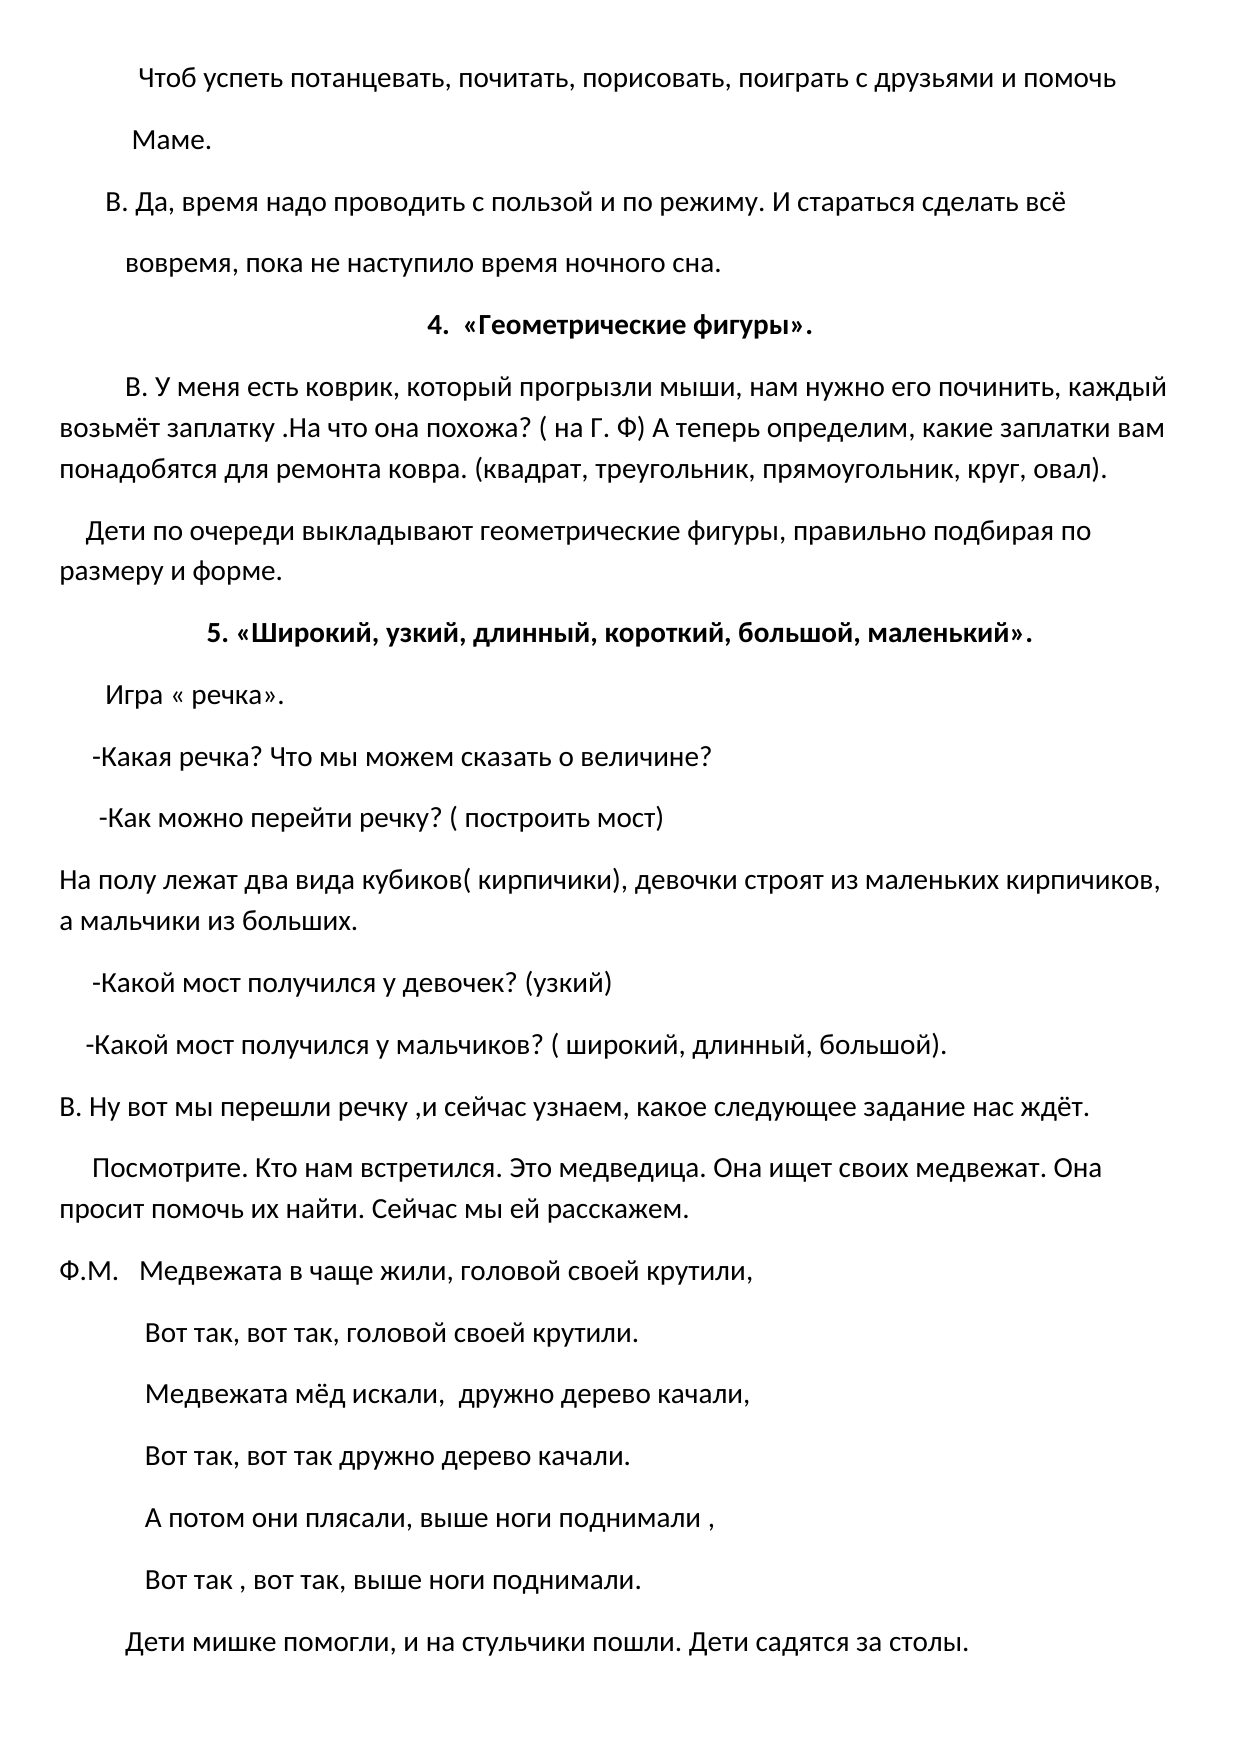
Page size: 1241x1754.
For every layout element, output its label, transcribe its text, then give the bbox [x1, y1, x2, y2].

text -Как можно перейти речку? ( построить мост) [59, 799, 1181, 835]
text Дети по очереди выкладывают геометрические фигуры, правильно подбирая по размеру и форме. [59, 512, 1181, 588]
text -Какой мост получился у девочек? (узкий) [59, 964, 1181, 1000]
text Маме. [59, 121, 1181, 156]
text вовремя, пока не наступило время ночного сна. [59, 244, 1181, 280]
text Вот так, вот так дружно дерево качали. [59, 1437, 1181, 1473]
text Ф.М. Медвежата в чаще жили, головой своей крутили, [59, 1252, 1181, 1288]
text Посмотрите. Кто нам встретился. Это медведица. Она ищет своих медвежат. Она просит помочь их найти. Сейчас мы ей расскажем. [59, 1149, 1181, 1226]
text 4. «Геометрические фигуры». [59, 306, 1181, 342]
text Чтоб успеть потанцевать, почитать, порисовать, поиграть с друзьями и помочь [59, 59, 1181, 95]
text На полу лежат два вида кубиков( кирпичики), девочки строят из маленьких кирпичиков, а мальчики из больших. [59, 861, 1181, 938]
text Дети мишке помогли, и на стульчики пошли. Дети садятся за столы. [59, 1623, 1181, 1658]
text Вот так , вот так, выше ноги поднимали. [59, 1561, 1181, 1597]
text В. Да, время надо проводить с пользой и по режиму. И стараться сделать всё [59, 183, 1181, 218]
text В. Ну вот мы перешли речку ,и сейчас узнаем, какое следующее задание нас ждёт. [59, 1088, 1181, 1123]
text Вот так, вот так, головой своей крутили. [59, 1314, 1181, 1349]
text -Какой мост получился у мальчиков? ( широкий, длинный, большой). [59, 1026, 1181, 1061]
text В. У меня есть коврик, который прогрызли мыши, нам нужно его починить, каждый возьмёт заплатку .На что она похожа? ( на Г. Ф) А теперь определим, какие заплатки вам понадобятся для ремонта ковра. (квадрат, треугольник, прямоугольник, круг, овал). [59, 368, 1181, 485]
text 5. «Широкий, узкий, длинный, короткий, большой, маленький». [59, 614, 1181, 650]
text А потом они плясали, выше ноги поднимали , [59, 1499, 1181, 1535]
text -Какая речка? Что мы можем сказать о величине? [59, 738, 1181, 773]
text Игра « речка». [59, 676, 1181, 712]
text Медвежата мёд искали, дружно дерево качали, [59, 1376, 1181, 1411]
